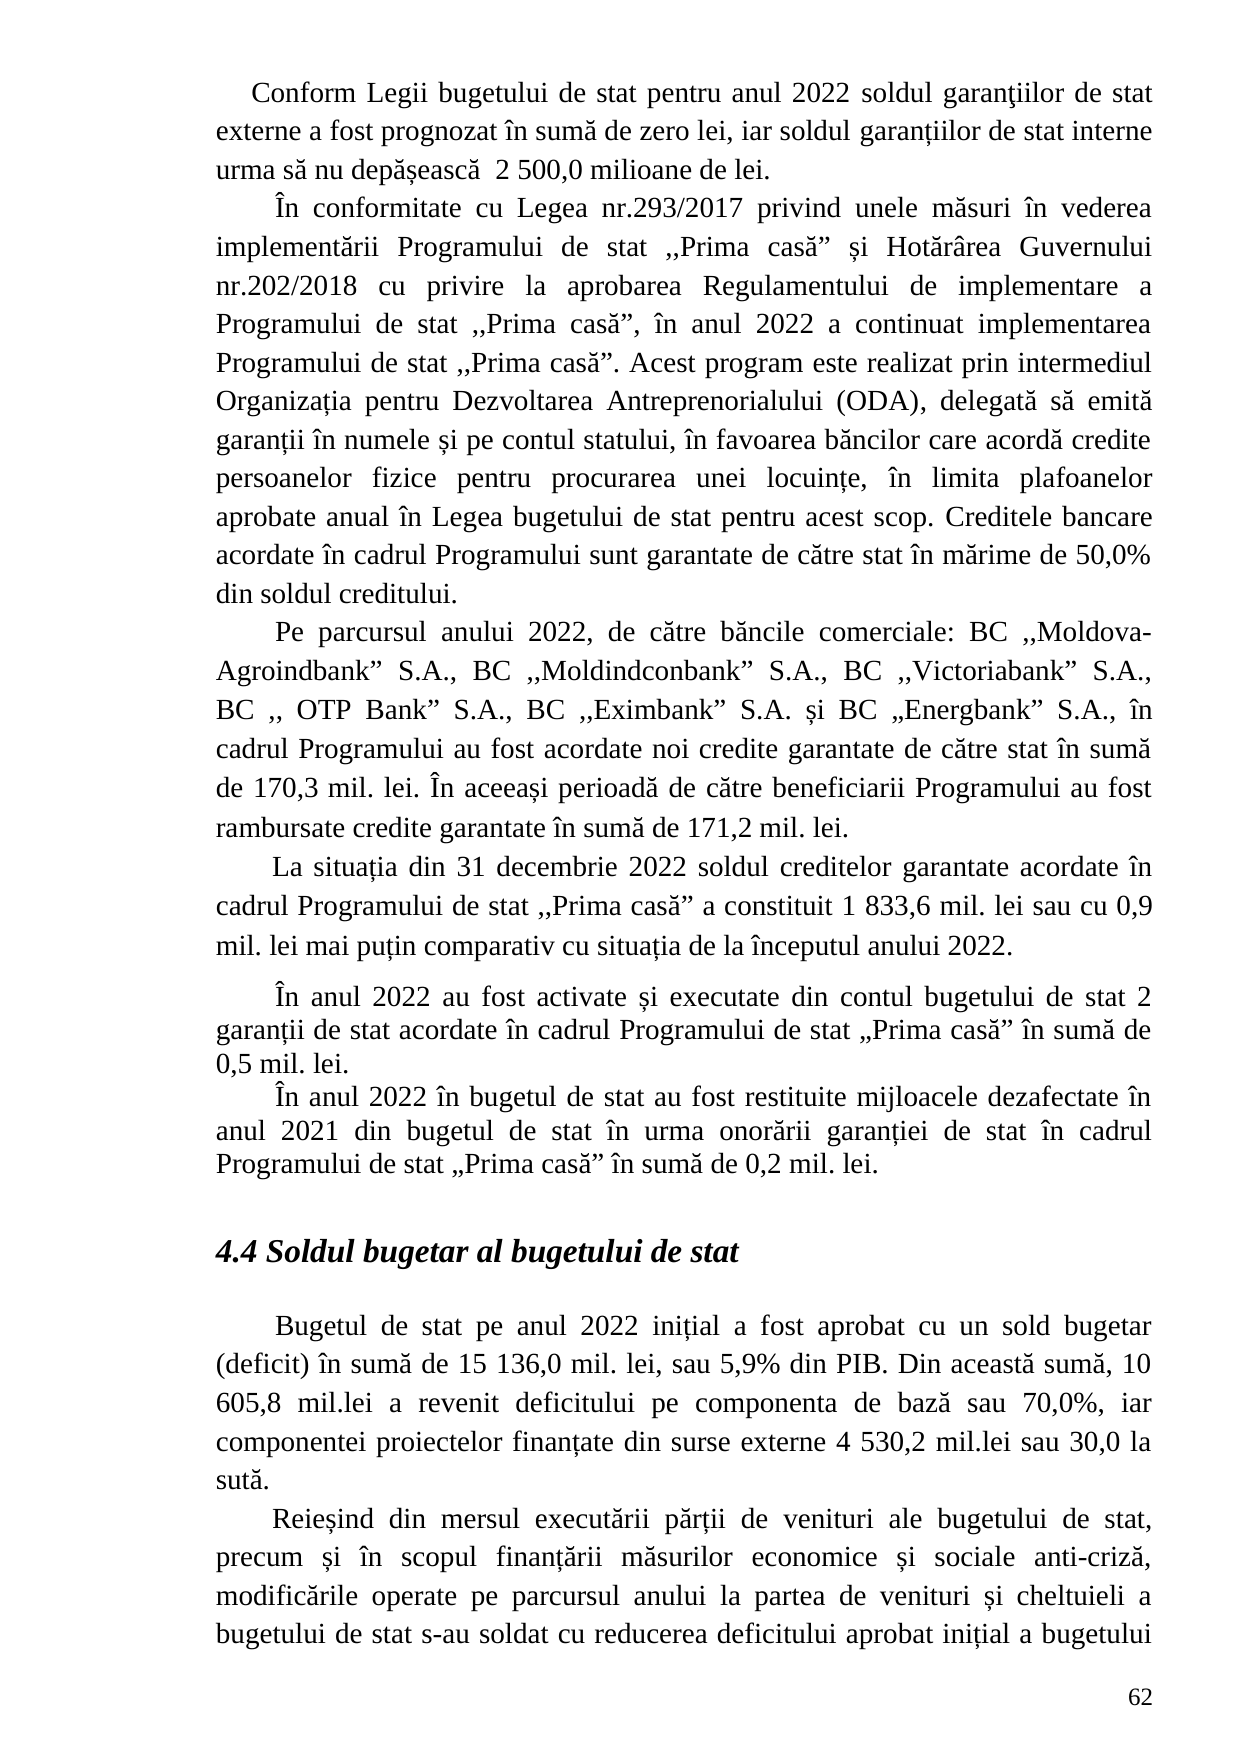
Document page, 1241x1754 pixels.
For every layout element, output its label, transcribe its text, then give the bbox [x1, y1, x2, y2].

text În conformitate cu Legea nr.293/2017 privind unele măsuri în vederea implementării Programului de stat ,,Prima casă” și Hotărârea Guvernului nr.202/2018 cu privire la aprobarea Regulamentului de implementare a Programului de stat ,,Prima casă”, în anul 2022 a continuat implementarea Programului de stat ,,Prima casă”. Acest program este realizat prin intermediul Organizația pentru Dezvoltarea Antreprenorialului (ODA), delegată să emită garanții în numele și pe contul statului, în favoarea băncilor care acordă credite persoanelor fizice pentru procurarea unei locuințe, în limita plafoanelor aprobate anual în Legea bugetului de stat pentru acest scop. Creditele bancare acordate în cadrul Programului sunt garantate de către stat în mărime de 50,0% din soldul creditului. [216, 191, 1153, 609]
text La situația din 31 decembrie 2022 soldul creditelor garantate acordate în cadrul Programului de stat ,,Prima casă” a constituit 1 833,6 mil. lei sau cu 0,9 mil. lei mai puțin comparativ cu situația de la începutul anului 2022. [216, 849, 1153, 961]
text În anul 2022 au fost activate și executate din contul bugetului de stat 2 garanții de stat acordate în cadrul Programului de stat „Prima casă” în sumă de 0,5 mil. lei. [216, 979, 1153, 1079]
subtitle 4.4 Soldul bugetar al bugetului de stat [216, 1231, 1141, 1269]
text Pe parcursul anului 2022, de către băncile comerciale: BC ,,Moldova-Agroindbank” S.A., BC ,,Moldindconbank” S.A., BC ,,Victoriabank” S.A., BC ,, OTP Bank” S.A., BC ,,Eximbank” S.A. și BC „Energbank” S.A., în cadrul Programului au fost acordate noi credite garantate de către stat în sumă de 170,3 mil. lei. În aceeași perioadă de către beneficiarii Programului au fost rambursate credite garantate în sumă de 171,2 mil. lei. [216, 614, 1153, 844]
text În anul 2022 în bugetul de stat au fost restituite mijloacele dezafectate în anul 2021 din bugetul de stat în urma onorării garanției de stat în cadrul Programului de stat „Prima casă” în sumă de 0,2 mil. lei. [216, 1079, 1153, 1180]
text Conform Legii bugetului de stat pentru anul 2022 soldul garanţiilor de stat externe a fost prognozat în sumă de zero lei, iar soldul garanțiilor de stat interne urma să nu depășească 2 500,0 milioane de lei. [216, 75, 1153, 186]
text Bugetul de stat pe anul 2022 inițial a fost aprobat cu un sold bugetar (deficit) în sumă de 15 136,0 mil. lei, sau 5,9% din PIB. Din această sumă, 10 605,8 mil.lei a revenit deficitului pe componenta de bază sau 70,0%, iar componentei proiectelor finanțate din surse externe 4 530,2 mil.lei sau 30,0 la sută. [216, 1308, 1153, 1496]
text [216, 1501, 1153, 1650]
